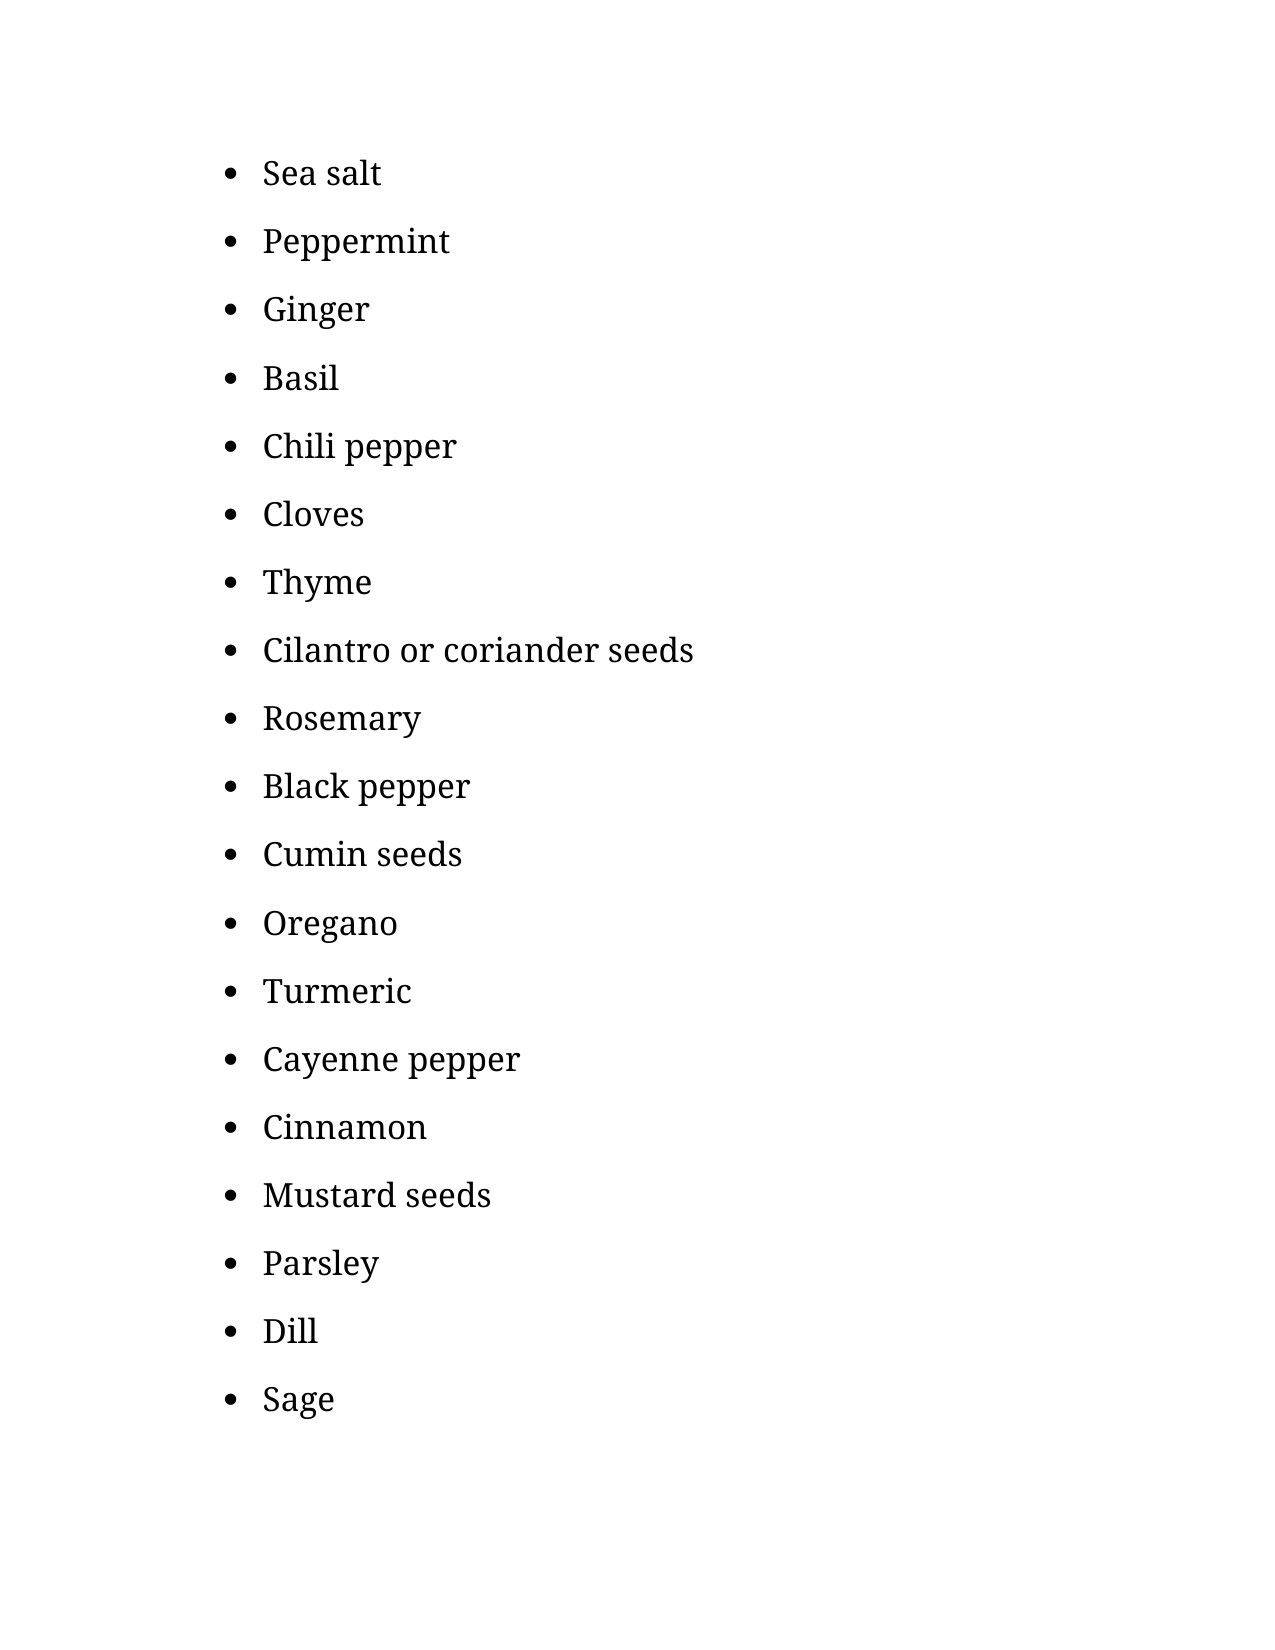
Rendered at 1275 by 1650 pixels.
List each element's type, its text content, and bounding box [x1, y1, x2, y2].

list Ginger [225, 286, 1087, 332]
list Cumin seeds [225, 831, 1087, 877]
list Cloves [225, 491, 1087, 536]
list Oregano [225, 899, 1087, 945]
list Dill [225, 1308, 1087, 1353]
list Turmeric [225, 967, 1087, 1013]
list Rosemary [225, 695, 1087, 740]
list Parsley [225, 1240, 1087, 1285]
list Peppermint [225, 218, 1087, 263]
list Basil [225, 354, 1087, 400]
list Thyme [225, 559, 1087, 604]
list Black pepper [225, 763, 1087, 808]
list Chili pepper [225, 422, 1087, 468]
list Cilantro or coriander seeds [225, 627, 1087, 672]
list Sea salt [225, 150, 1087, 195]
list Sage [225, 1376, 1087, 1422]
list Cayenne pepper [225, 1036, 1087, 1081]
list Cinnamon [225, 1104, 1087, 1149]
list Mustard seeds [225, 1172, 1087, 1217]
